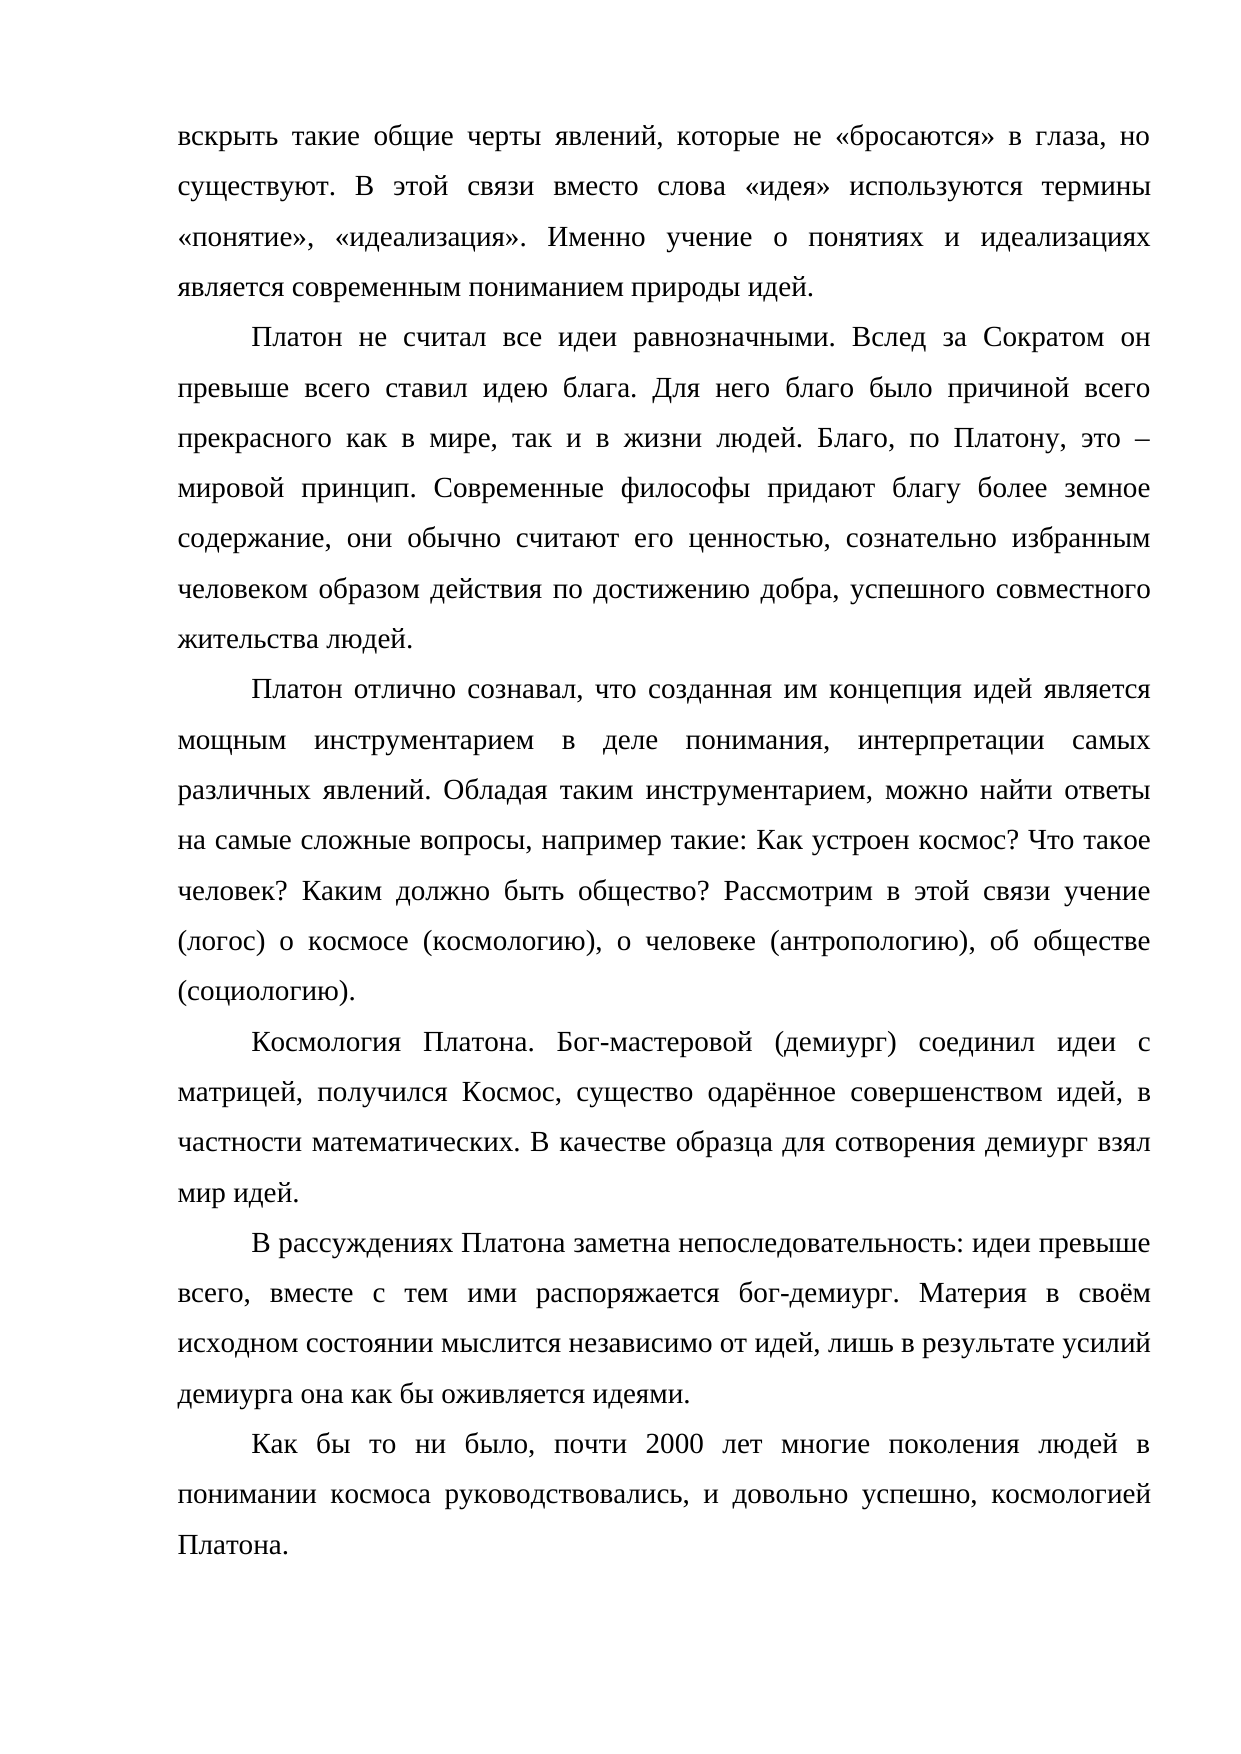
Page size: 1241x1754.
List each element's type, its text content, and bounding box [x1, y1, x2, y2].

text Как бы то ни было, почти 2000 лет многие поколения людей в понимании космоса руководствовались, и довольно успешно, космологией Платона. [177, 1426, 1152, 1560]
text Платон отлично сознавал, что созданная им концепция идей является мощным инструментарием в деле понимания, интерпретации самых различных явлений. Обладая таким инструментарием, можно найти ответы на самые сложные вопросы, например такие: Как устроен космос? Что такое человек? Каким должно быть общество? Рассмотрим в этой связи учение (логос) о космосе (космологию), о человеке (антропологию), об обществе (социологию). [177, 672, 1152, 1007]
text В рассуждениях Платона заметна непоследовательность: идеи превыше всего, вместе с тем ими распоряжается бог-демиург. Материя в своём исходном состоянии мыслится независимо от идей, лишь в результате усилий демиурга она как бы оживляется идеями. [177, 1225, 1152, 1409]
text Платон не считал все идеи равнозначными. Вслед за Сократом он превыше всего ставил идею блага. Для него благо было причиной всего прекрасного как в мире, так и в жизни людей. Благо, по Платону, это – мировой принцип. Современные философы придают благу более земное содержание, они обычно считают его ценностью, сознательно избранным человеком образом действия по достижению добра, успешного совместного жительства людей. [177, 319, 1152, 655]
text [177, 118, 1152, 303]
text Космология Платона. Бог-мастеровой (демиург) соединил идеи с матрицей, получился Космос, существо одарённое совершенством идей, в частности математических. В качестве образца для сотворения демиург взял мир идей. [177, 1024, 1152, 1208]
